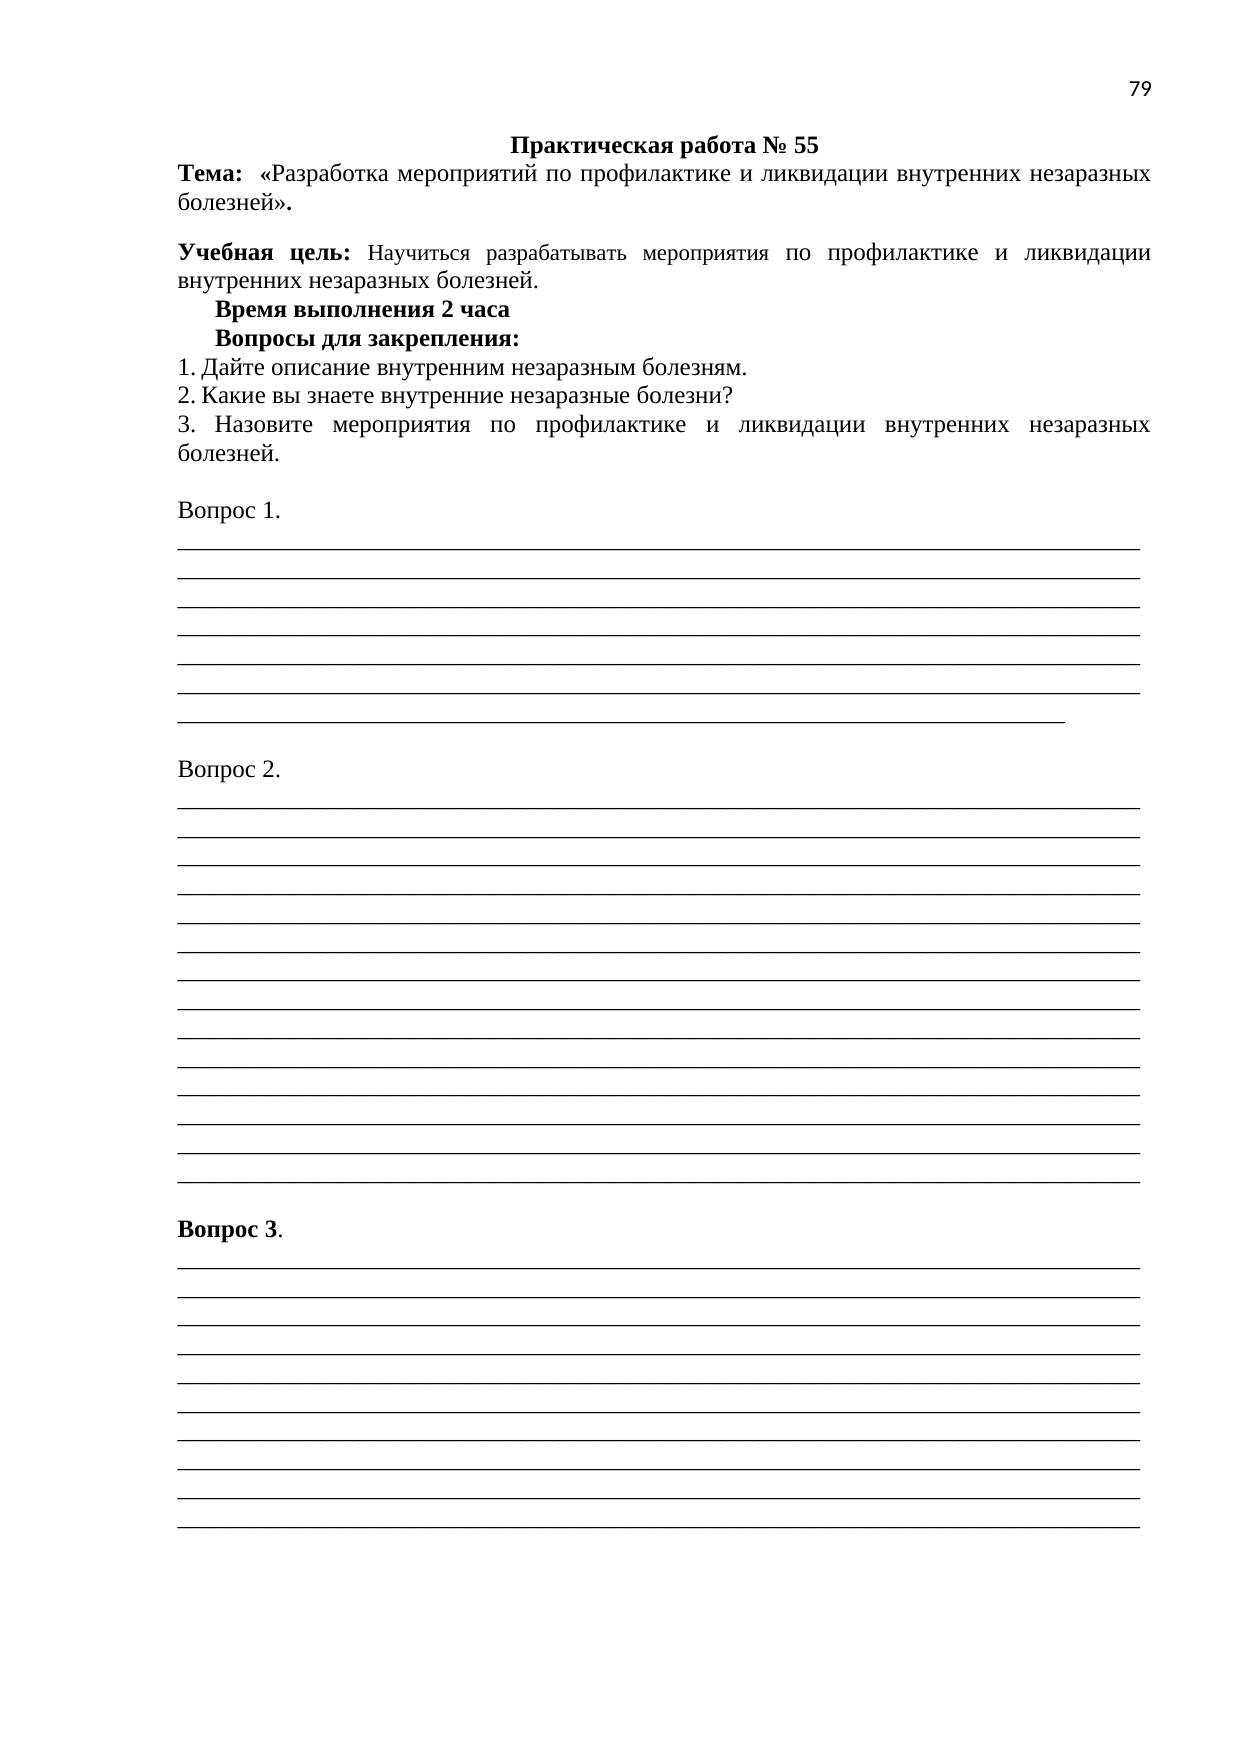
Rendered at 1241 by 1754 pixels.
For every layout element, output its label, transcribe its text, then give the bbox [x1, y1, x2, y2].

text 1. Дайте описание внутренним незаразным болезням. [177, 352, 1152, 381]
text 2. Какие вы знаете внутренние незаразные болезни? [177, 381, 1152, 409]
text Учебная цель: Научиться разрабатывать мероприятия по профилактике и ликвидации внутренних незаразных болезней. [177, 237, 1152, 294]
text Вопросы для закрепления: [215, 323, 1152, 352]
text Опишите различия между макро и микрогельминтоскопическими методами исследованияПрактическая работа № 55 [177, 130, 1152, 158]
text Вопрос 1. [177, 496, 1152, 524]
text Вопрос 3. [177, 1214, 1152, 1243]
text _____________________________________________________________________________________________________________________________________________________________________________________________________________________________________________________________________________________________________________________________________________________________________________________________________________________________________________________________________________________________________________________________________________________ [177, 524, 1152, 726]
text 3. Назовите мероприятия по профилактике и ликвидации внутренних незаразных болезней. [177, 409, 1152, 467]
text Время выполнения 2 часа [215, 294, 1152, 323]
text Тема: «Разработка мероприятий по профилактике и ликвидации внутренних незаразных болезней». [177, 158, 1152, 216]
text Вопрос 2. ______________________________________________________________________________________________________________________________________________________________________________________________________________________________________________________________________________________________________________________________________________________________________________________________________________________________________________________________________________________________________________________________________________________________________________________________________________________________________________________________________________________________________________________________________________________________________________________________________________________________________________________________________________________________________________________________________________________________________________________________________________________________________________________________________________________________________________________ [177, 754, 1152, 1186]
text __________________________________________________________________________________________________________________________________________________________________________________________________________________________________________________________________________________________________________________________________________________________________________________________________________________________________________________________________________________________________________________________________________________________________________________________________________________________________________________________________________________________________________________________________________________________________________________________________ [177, 1243, 1152, 1531]
